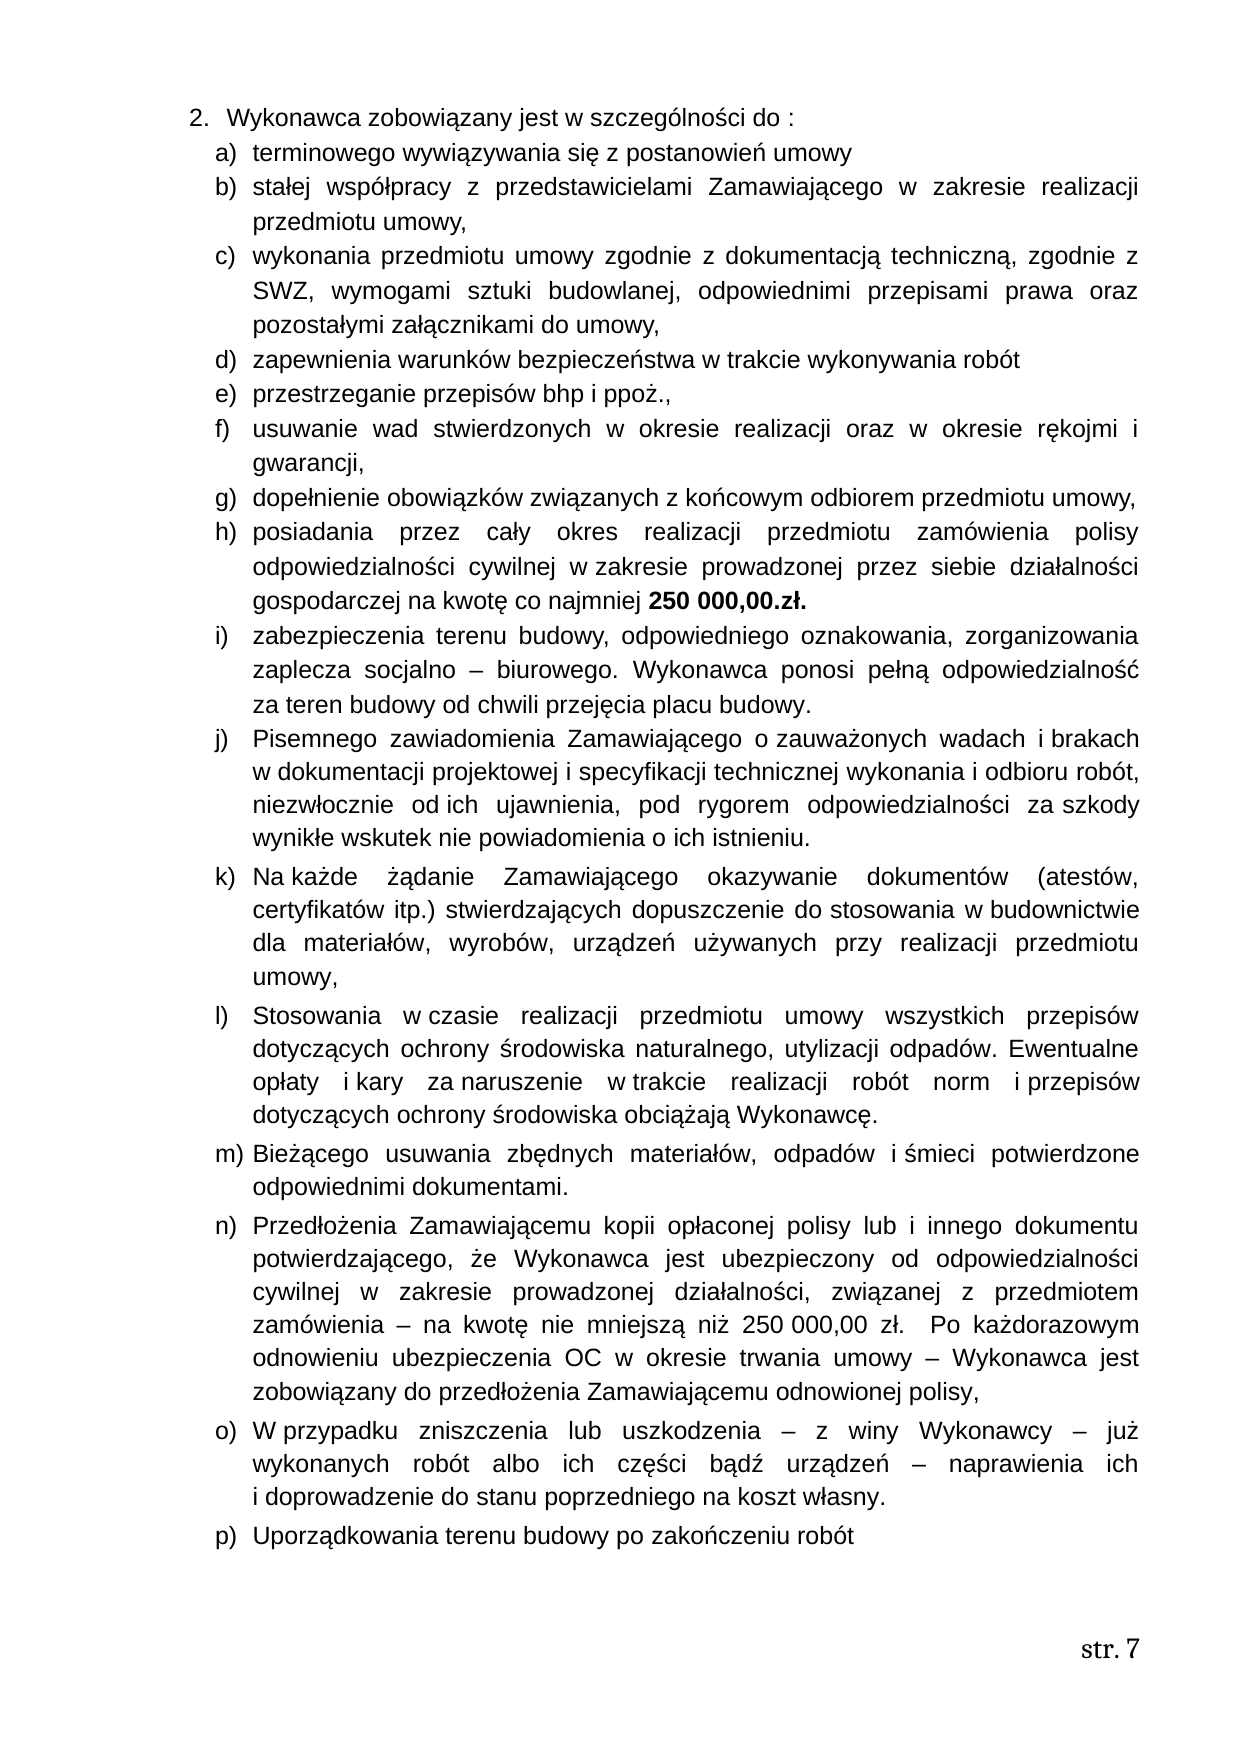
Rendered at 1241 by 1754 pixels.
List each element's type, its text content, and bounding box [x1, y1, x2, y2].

list Bieżącego usuwania zbędnych materiałów, odpadów i śmieci potwierdzone odpowiednimi dokumentami. [215, 1139, 1140, 1201]
list dopełnienie obowiązków związanych z końcowym odbiorem przedmiotu umowy, [215, 483, 1140, 511]
list Na każde żądanie Zamawiającego okazywanie dokumentów (atestów, certyfikatów itp.) stwierdzających dopuszczenie do stosowania w budownictwie dla materiałów, wyrobów, urządzeń używanych przy realizacji przedmiotu umowy, [215, 862, 1140, 990]
list Uporządkowania terenu budowy po zakończeniu robót [215, 1521, 1140, 1550]
list Wykonawca zobowiązany jest w szczególności do : [189, 103, 1140, 132]
list Przedłożenia Zamawiającemu kopii opłaconej polisy lub i innego dokumentu potwierdzającego, że Wykonawca jest ubezpieczony od odpowiedzialności cywilnej w zakresie prowadzonej działalności, związanej z przedmiotem zamówienia – na kwotę nie mniejszą niż 250 000,00 zł. Po każdorazowym odnowieniu ubezpieczenia OC w okresie trwania umowy – Wykonawca jest zobowiązany do przedłożenia Zamawiającemu odnowionej polisy, [215, 1211, 1140, 1405]
list zapewnienia warunków bezpieczeństwa w trakcie wykonywania robót [215, 345, 1140, 373]
list wykonania przedmiotu umowy zgodnie z dokumentacją techniczną, zgodnie z SWZ, wymogami sztuki budowlanej, odpowiednimi przepisami prawa oraz pozostałymi załącznikami do umowy, [215, 241, 1140, 339]
list posiadania przez cały okres realizacji przedmiotu zamówienia polisy odpowiedzialności cywilnej w zakresie prowadzonej przez siebie działalności gospodarczej na kwotę co najmniej 250 000,00.zł. [215, 517, 1140, 615]
list Stosowania w czasie realizacji przedmiotu umowy wszystkich przepisów dotyczących ochrony środowiska naturalnego, utylizacji odpadów. Ewentualne opłaty i kary za naruszenie w trakcie realizacji robót norm i przepisów dotyczących ochrony środowiska obciążają Wykonawcę. [215, 1001, 1140, 1128]
list usuwanie wad stwierdzonych w okresie realizacji oraz w okresie rękojmi i gwarancji, [215, 414, 1140, 477]
list stałej współpracy z przedstawicielami Zamawiającego w zakresie realizacji przedmiotu umowy, [215, 172, 1140, 236]
list terminowego wywiązywania się z postanowień umowy [215, 138, 1140, 167]
list zabezpieczenia terenu budowy, odpowiedniego oznakowania, zorganizowania zaplecza socjalno – biurowego. Wykonawca ponosi pełną odpowiedzialność za teren budowy od chwili przejęcia placu budowy. [215, 621, 1140, 718]
list W przypadku zniszczenia lub uszkodzenia – z winy Wykonawcy – już wykonanych robót albo ich części bądź urządzeń – naprawienia ich i doprowadzenie do stanu poprzedniego na koszt własny. [215, 1416, 1140, 1511]
list Pisemnego zawiadomienia Zamawiającego o zauważonych wadach i brakach w dokumentacji projektowej i specyfikacji technicznej wykonania i odbioru robót, niezwłocznie od ich ujawnienia, pod rygorem odpowiedzialności za szkody wynikłe wskutek nie powiadomienia o ich istnieniu. [215, 724, 1140, 852]
list przestrzeganie przepisów bhp i ppoż., [215, 379, 1140, 408]
